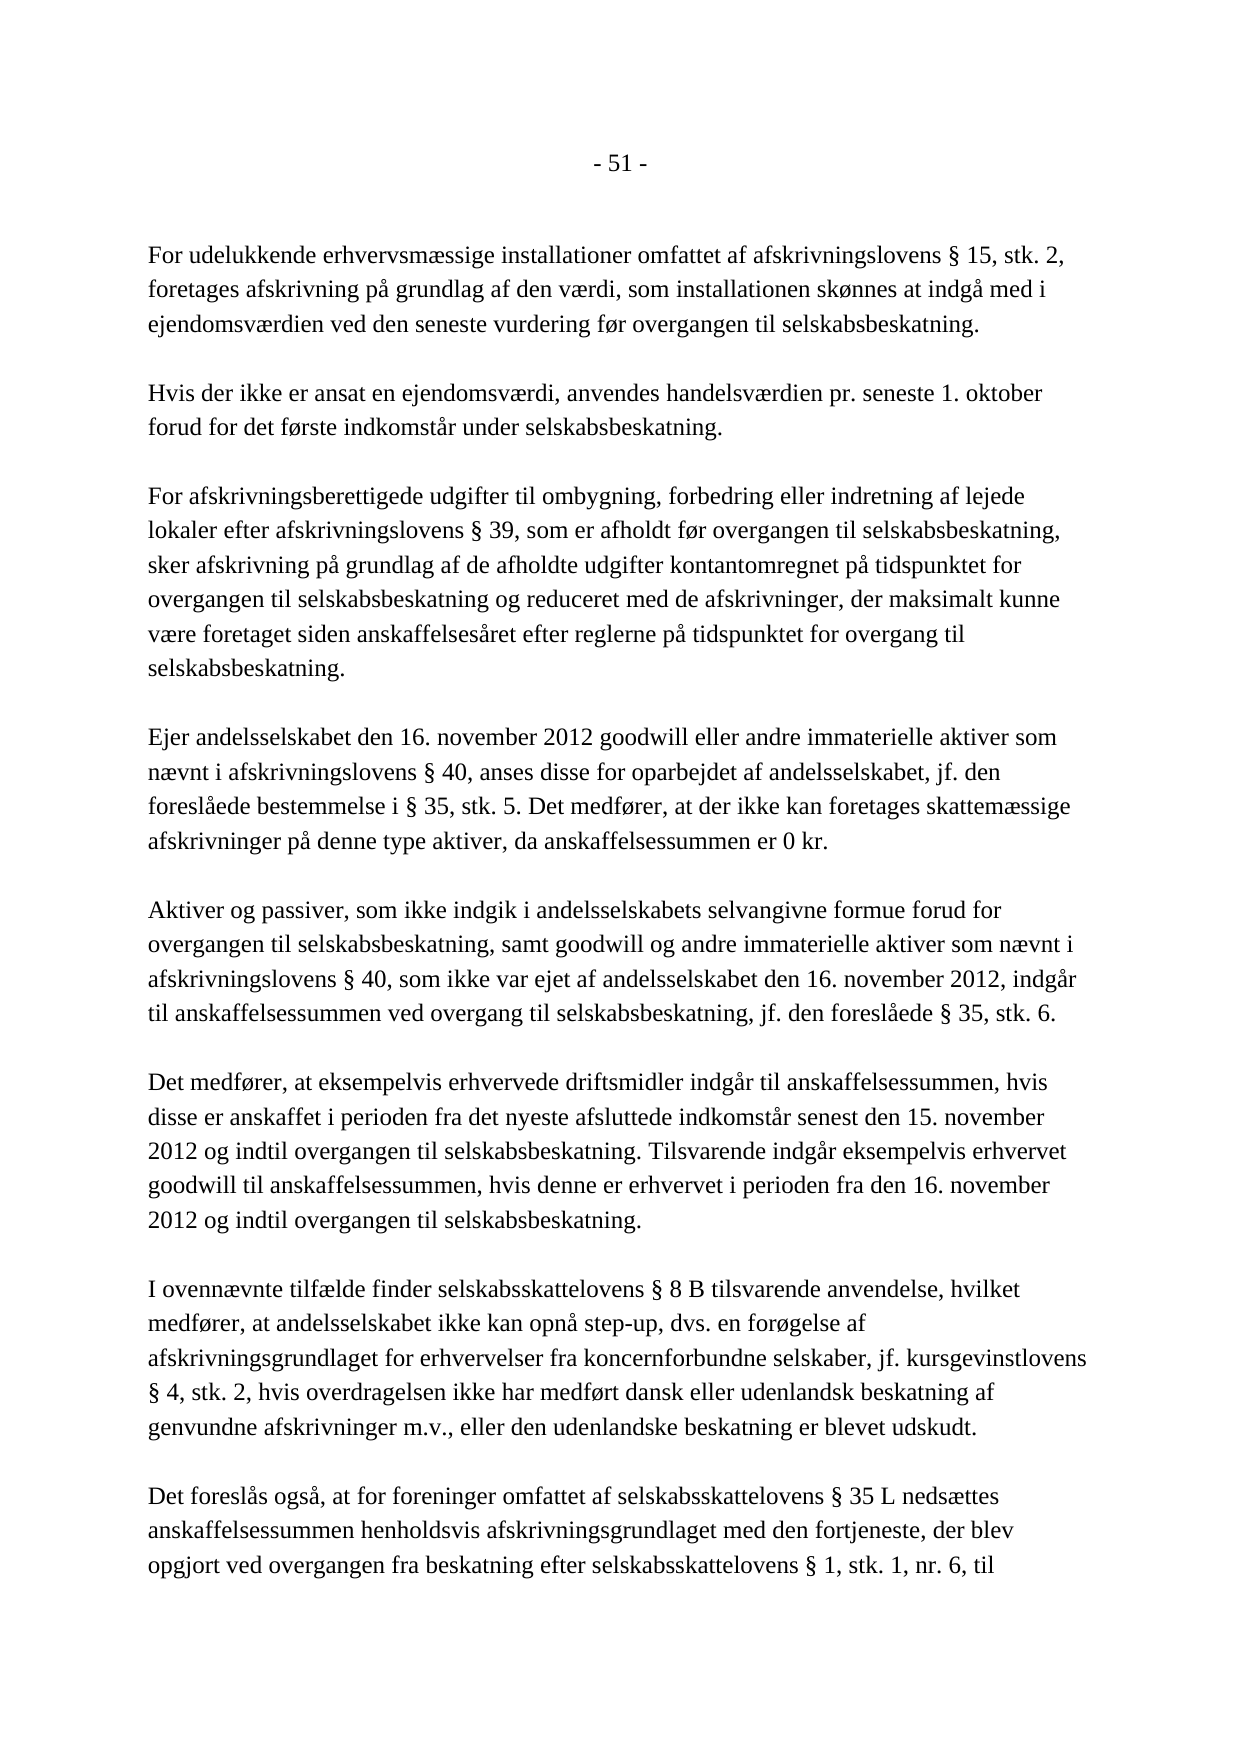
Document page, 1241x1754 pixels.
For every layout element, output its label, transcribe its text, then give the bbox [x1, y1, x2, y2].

text Hvis der ikke er ansat en ejendomsværdi, anvendes handelsværdien pr. seneste 1. oktober forud for det første indkomstår under selskabsbeskatning. [148, 378, 1092, 441]
text For udelukkende erhvervsmæssige installationer omfattet af afskrivningslovens § 15, stk. 2, foretages afskrivning på grundlag af den værdi, som installationen skønnes at indgå med i ejendomsværdien ved den seneste vurdering før overgangen til selskabsbeskatning. [148, 240, 1092, 337]
text Det medfører, at eksempelvis erhvervede driftsmidler indgår til anskaffelsessummen, hvis disse er anskaffet i perioden fra det nyeste afsluttede indkomstår senest den 15. november 2012 og indtil overgangen til selskabsbeskatning. Tilsvarende indgår eksempelvis erhvervet goodwill til anskaffelsessummen, hvis denne er erhvervet i perioden fra den 16. november 2012 og indtil overgangen til selskabsbeskatning. [148, 1067, 1092, 1234]
text For afskrivningsberettigede udgifter til ombygning, forbedring eller indretning af lejede lokaler efter afskrivningslovens § 39, som er afholdt før overgangen til selskabsbeskatning, sker afskrivning på grundlag af de afholdte udgifter kontantomregnet på tidspunktet for overgangen til selskabsbeskatning og reduceret med de afskrivninger, der maksimalt kunne være foretaget siden anskaffelsesåret efter reglerne på tidspunktet for overgang til selskabsbeskatning. [148, 481, 1092, 682]
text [148, 1481, 1092, 1579]
text Ejer andelsselskabet den 16. november 2012 goodwill eller andre immaterielle aktiver som nævnt i afskrivningslovens § 40, anses disse for oparbejdet af andelsselskabet, jf. den foreslåede bestemmelse i § 35, stk. 5. Det medfører, at der ikke kan foretages skattemæssige afskrivninger på denne type aktiver, da anskaffelsessummen er 0 kr. [148, 722, 1092, 854]
text I ovennævnte tilfælde finder selskabsskattelovens § 8 B tilsvarende anvendelse, hvilket medfører, at andelsselskabet ikke kan opnå step-up, dvs. en forøgelse af afskrivningsgrundlaget for erhvervelser fra koncernforbundne selskaber, jf. kursgevinstlovens § 4, stk. 2, hvis overdragelsen ikke har medført dansk eller udenlandsk beskatning af genvundne afskrivninger m.v., eller den udenlandske beskatning er blevet udskudt. [148, 1274, 1092, 1441]
text Aktiver og passiver, som ikke indgik i andelsselskabets selvangivne formue forud for overgangen til selskabsbeskatning, samt goodwill og andre immaterielle aktiver som nævnt i afskrivningslovens § 40, som ikke var ejet af andelsselskabet den 16. november 2012, indgår til anskaffelsessummen ved overgang til selskabsbeskatning, jf. den foreslåede § 35, stk. 6. [148, 895, 1092, 1027]
